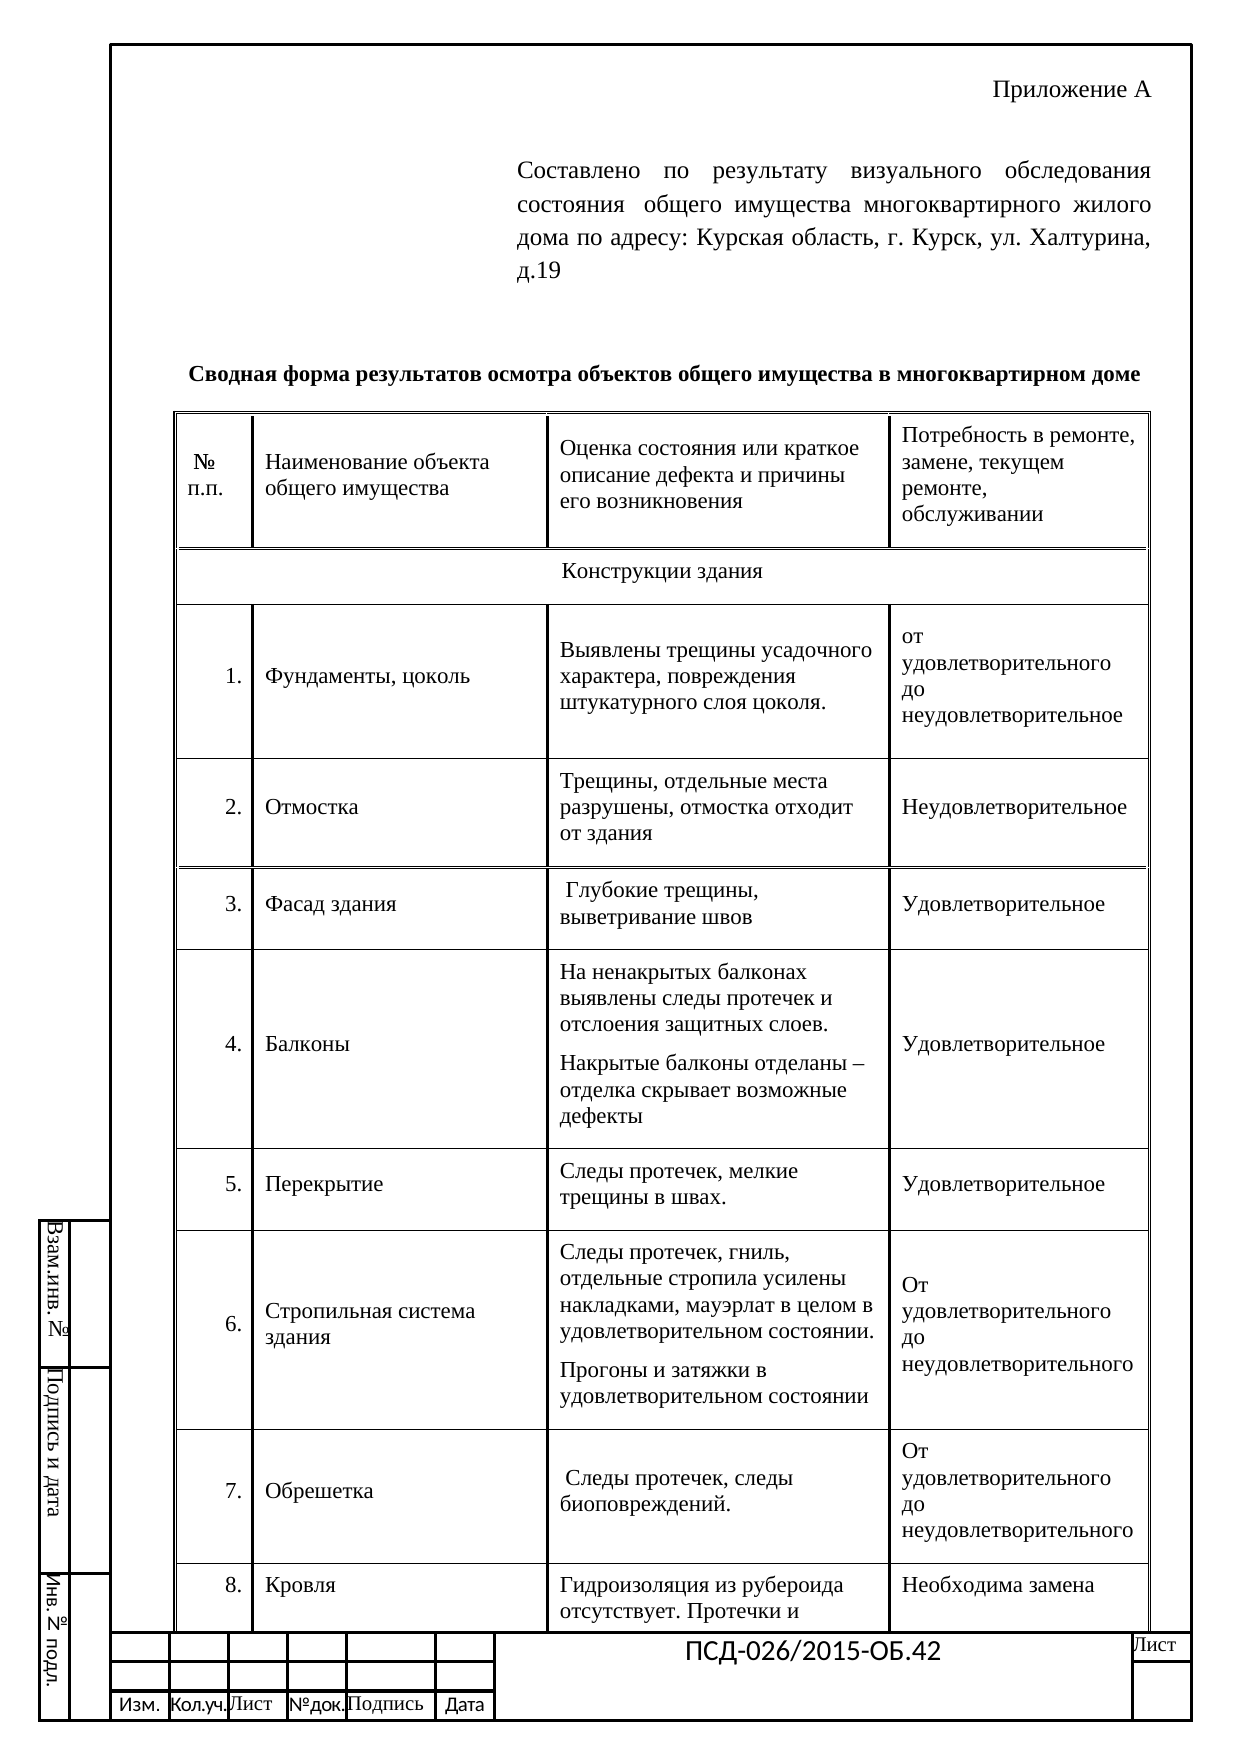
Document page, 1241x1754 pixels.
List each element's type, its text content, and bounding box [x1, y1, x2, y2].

table_cell Необходима замена [891, 1564, 1148, 1631]
table_cell Следы протечек, мелкие трещины в швах. [549, 1149, 888, 1229]
table_cell На ненакрытых балконах выявлены следы протечек и отслоения защитных слоев. Накрытые балконы отделаны – отделка скрывает возможные дефекты [549, 950, 888, 1148]
table_cell Трещины, отдельные места разрушены, отмостка отходит от здания [549, 759, 888, 866]
table_header Оценка состояния или краткое описание дефекта и причины его возникновения [547, 412, 889, 547]
table_cell Отмостка [254, 759, 546, 866]
text Составлено по результату визуального обследования состояния общего имущества многоквартирного жилого дома по адресу: Курская область, г. Курск, ул. Халтурина, д.19 [517, 156, 1152, 283]
table_cell [177, 1430, 251, 1563]
table_cell Фундаменты, цоколь [254, 605, 546, 758]
table_cell От удовлетворительного до неудовлетворительного [891, 1231, 1148, 1429]
table_cell Следы протечек, следы биоповреждений. [549, 1430, 888, 1563]
table_cell Глубокие трещины, выветривание швов [549, 869, 888, 949]
table_cell [177, 950, 251, 1148]
table_cell От удовлетворительного до неудовлетворительного [891, 1430, 1148, 1563]
table_cell Удовлетворительное [891, 950, 1148, 1148]
table_cell Перекрытие [254, 1149, 546, 1229]
table_cell [177, 1149, 251, 1229]
table_header Потребность в ремонте, замене, текущем ремонте, обслуживании [889, 414, 1148, 547]
table_cell Конструкции здания [175, 547, 1149, 604]
table_cell [177, 1564, 251, 1631]
table_cell Обрешетка [254, 1430, 546, 1563]
table_cell [177, 605, 251, 758]
table_cell Кровля [254, 1564, 546, 1631]
table_cell Неудовлетворительное [891, 759, 1148, 866]
table_cell [177, 759, 251, 866]
table_cell Удовлетворительное [889, 866, 1149, 949]
table_cell Балконы [254, 950, 546, 1148]
table_cell от удовлетворительного до неудовлетворительное [891, 605, 1148, 758]
table_cell Выявлены трещины усадочного характера, повреждения штукатурного слоя цоколя. [549, 605, 888, 758]
table_header №№ п.п. [177, 414, 252, 547]
table_cell Удовлетворительное [891, 1149, 1148, 1229]
table_cell Следы протечек, гниль, отдельные стропила усилены накладками, мауэрлат в целом в удовлетворительном состоянии. Прогоны и затяжки в удовлетворительном состоянии [549, 1231, 888, 1429]
table_cell [177, 1231, 251, 1429]
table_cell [549, 1564, 888, 1631]
table_header Наименование объекта общего имущества [252, 412, 547, 547]
table_cell Фасад здания [254, 869, 546, 949]
table_cell [175, 866, 252, 949]
table_cell Стропильная система здания [254, 1231, 546, 1429]
text Сводная форма результатов осмотра объектов общего имущества в многоквартирном доме [177, 359, 1152, 386]
